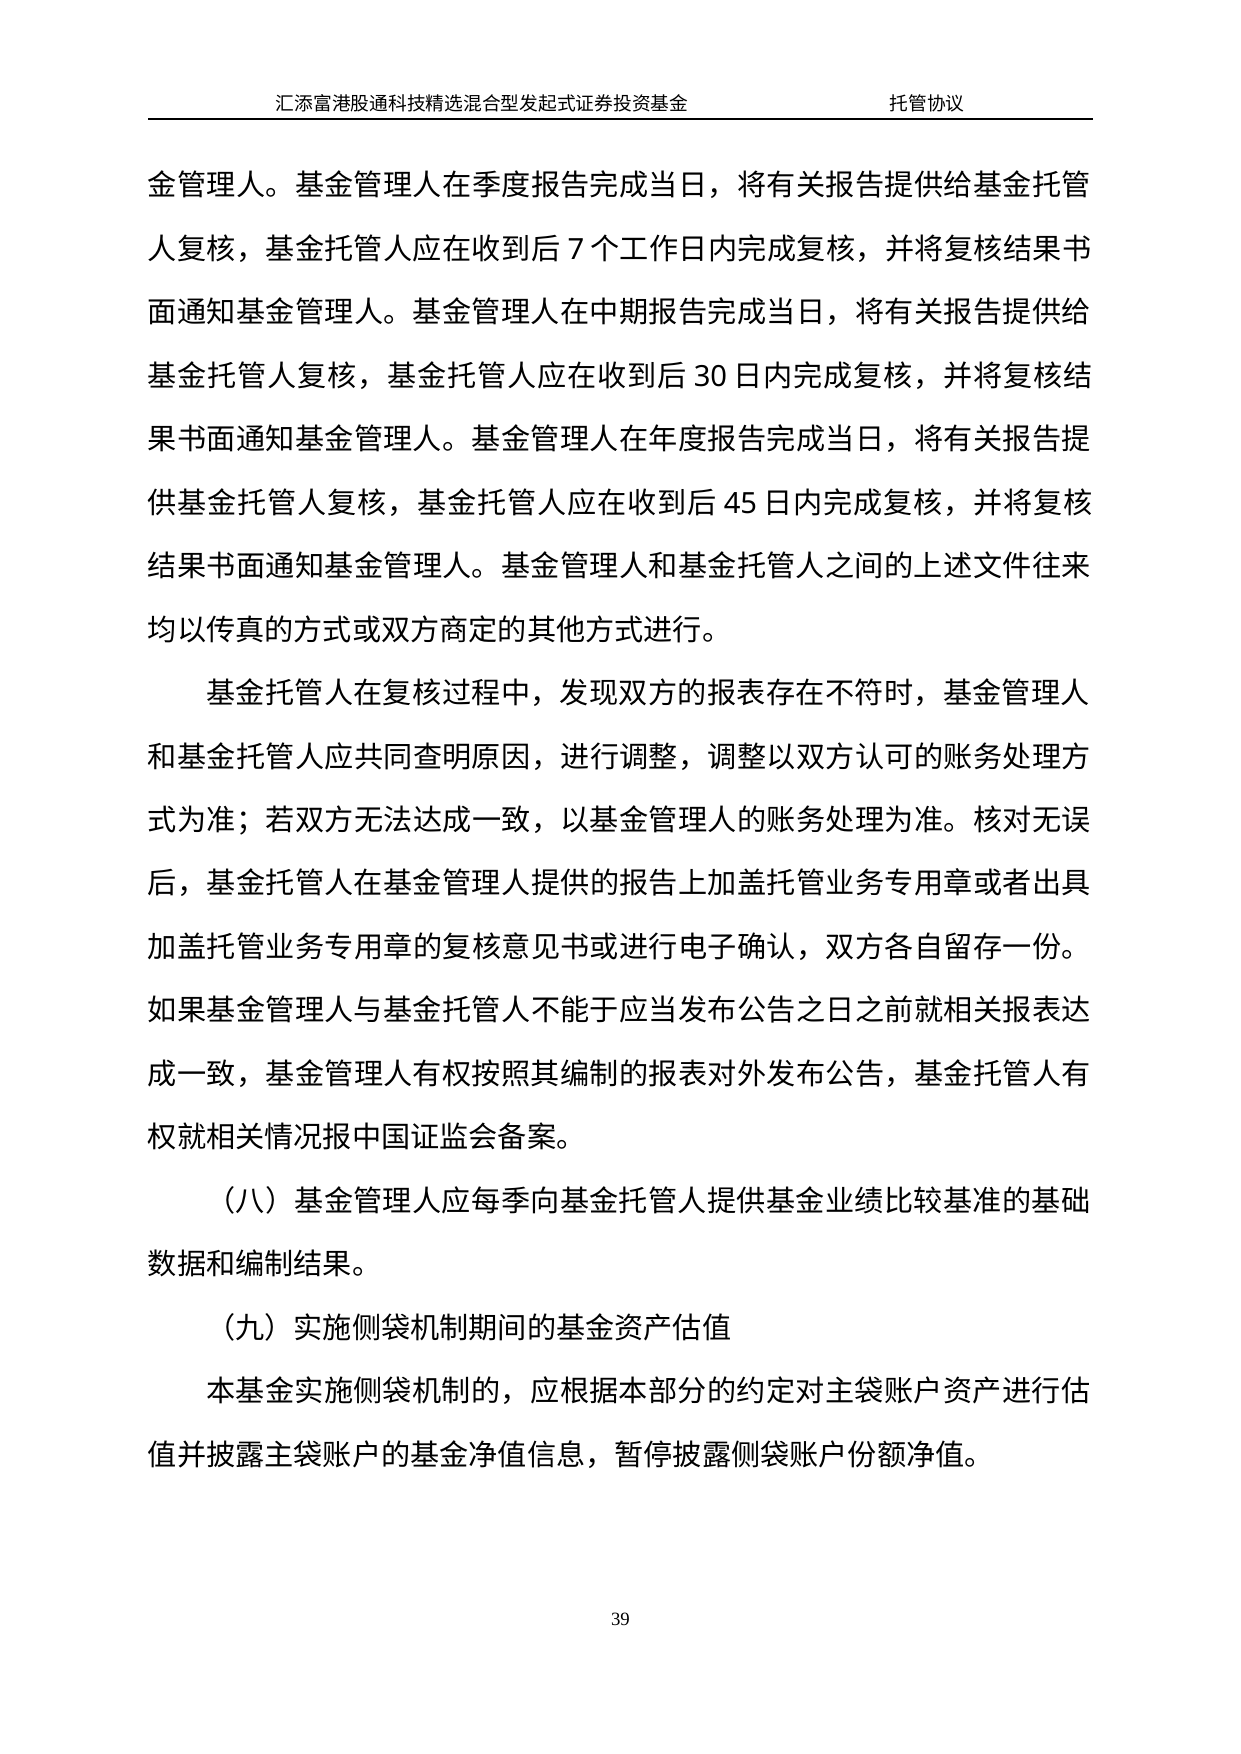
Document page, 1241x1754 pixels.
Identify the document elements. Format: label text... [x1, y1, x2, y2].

text （八）基金管理人应每季向基金托管人提供基金业绩比较基准的基础数据和编制结果。 [148, 1177, 1093, 1283]
text （九）实施侧袋机制期间的基金资产估值 [148, 1304, 1093, 1346]
text 本基金实施侧袋机制的，应根据本部分的约定对主袋账户资产进行估值并披露主袋账户的基金净值信息，暂停披露侧袋账户份额净值。 [148, 1368, 1093, 1473]
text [148, 162, 1093, 649]
text 基金托管人在复核过程中，发现双方的报表存在不符时，基金管理人和基金托管人应共同查明原因，进行调整，调整以双方认可的账务处理方式为准；若双方无法达成一致，以基金管理人的账务处理为准。核对无误后，基金托管人在基金管理人提供的报告上加盖托管业务专用章或者出具加盖托管业务专用章的复核意见书或进行电子确认，双方各自留存一份。如果基金管理人与基金托管人不能于应当发布公告之日之前就相关报表达成一致，基金管理人有权按照其编制的报表对外发布公告，基金托管人有权就相关情况报中国证监会备案。 [148, 670, 1093, 1156]
